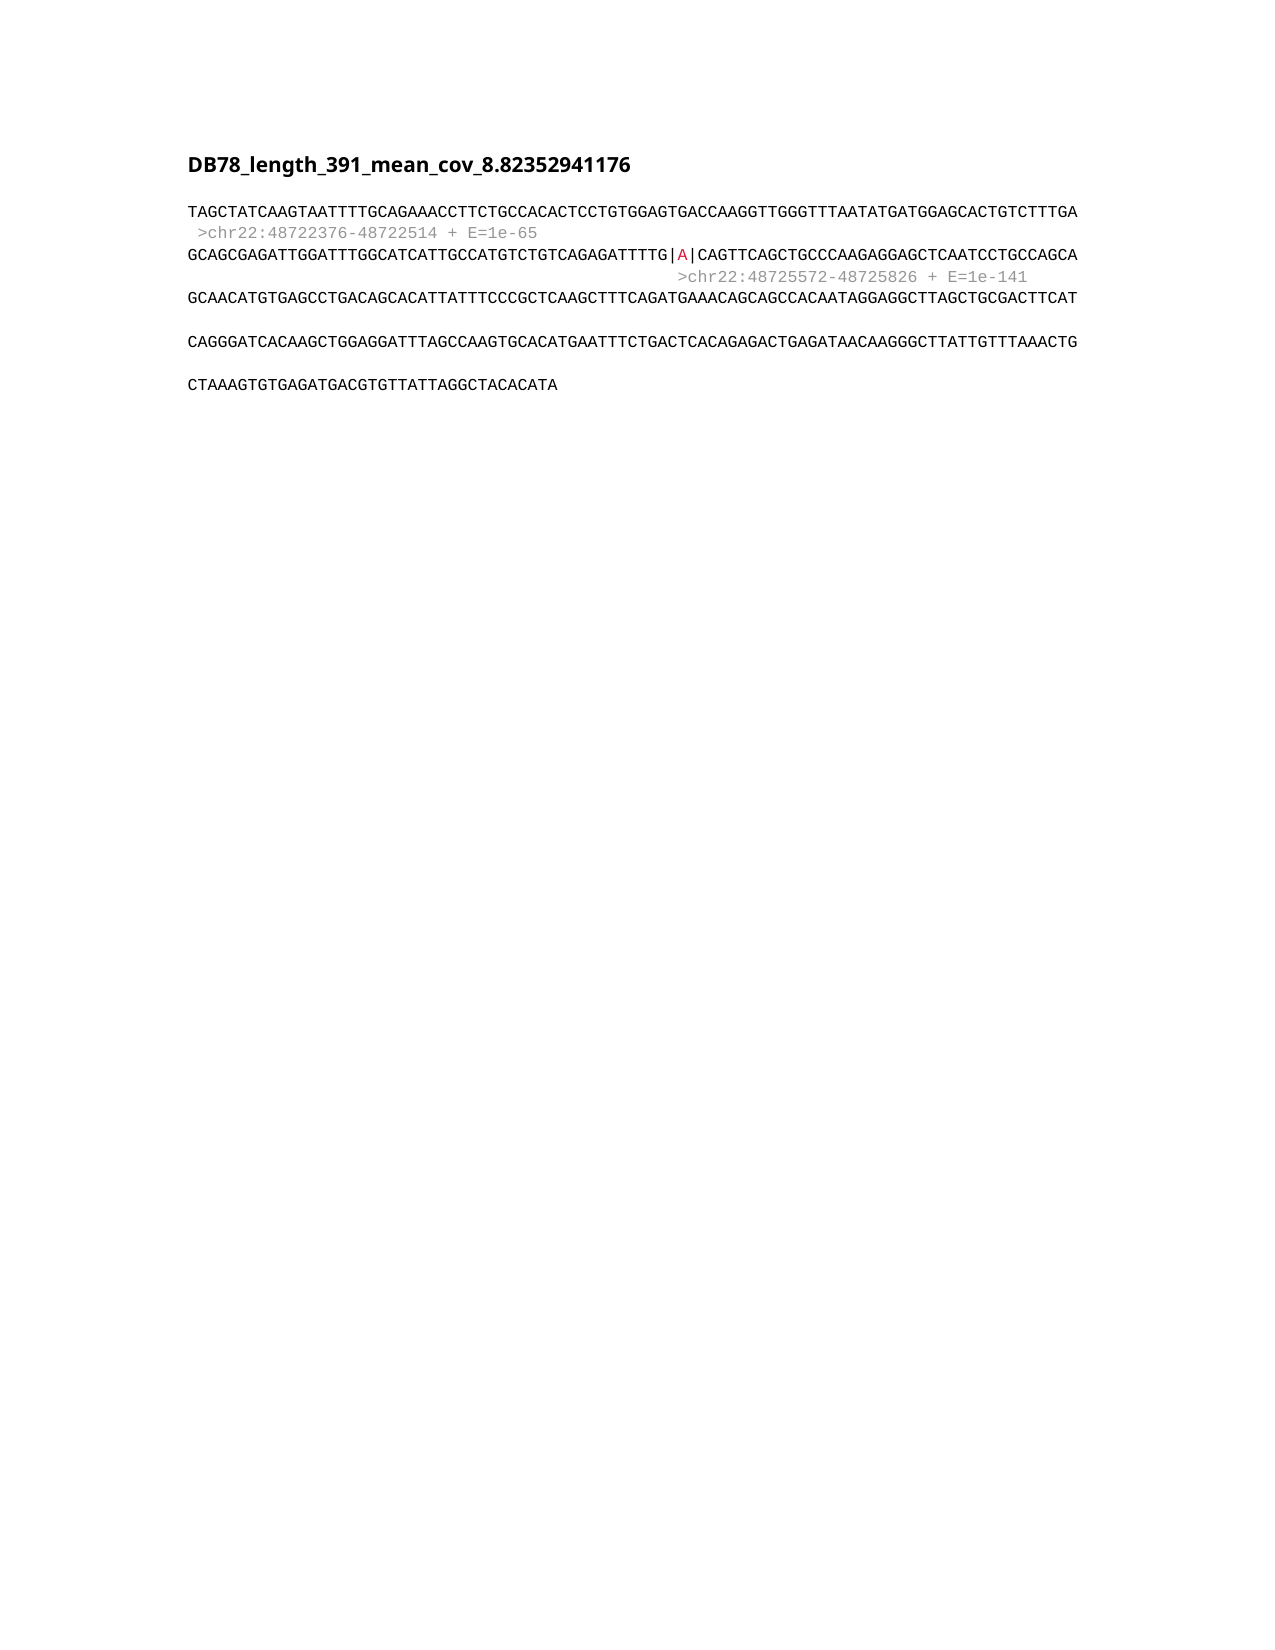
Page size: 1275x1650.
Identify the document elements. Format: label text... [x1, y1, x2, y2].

text DB78_length_391_mean_cov_8.82352941176 [187, 150, 1087, 178]
text TAGCTATCAAGTAATTTTGCAGAAACCTTCTGCCACACTCCTGTGGAGTGACCAAGGTTGGGTTTAATATGATGGAGCACTGTCTTTGA >chr22:48722376-48722514 + E=1e-65 GCAGCGAGATTGGATTTGGCATCATTGCCATGTCTGTCAGAGATTTTG|A|CAGTTCAGCTGCCCAAGAGGAGCTCAATCCTGCCAGCA >chr22:48725572-48725826 + E=1e-141 GCAACATGTGAGCCTGACAGCACATTATTTCCCGCTCAAGCTTTCAGATGAAACAGCAGCCACAATAGGAGGCTTAGCTGCGACTTCAT CAGGGATCACAAGCTGGAGGATTTAGCCAAGTGCACATGAATTTCTGACTCACAGAGACTGAGATAACAAGGGCTTATTGTTTAAACTG CTAAAGTGTGAGATGACGTGTTATTAGGCTACACATA [187, 203, 1087, 396]
